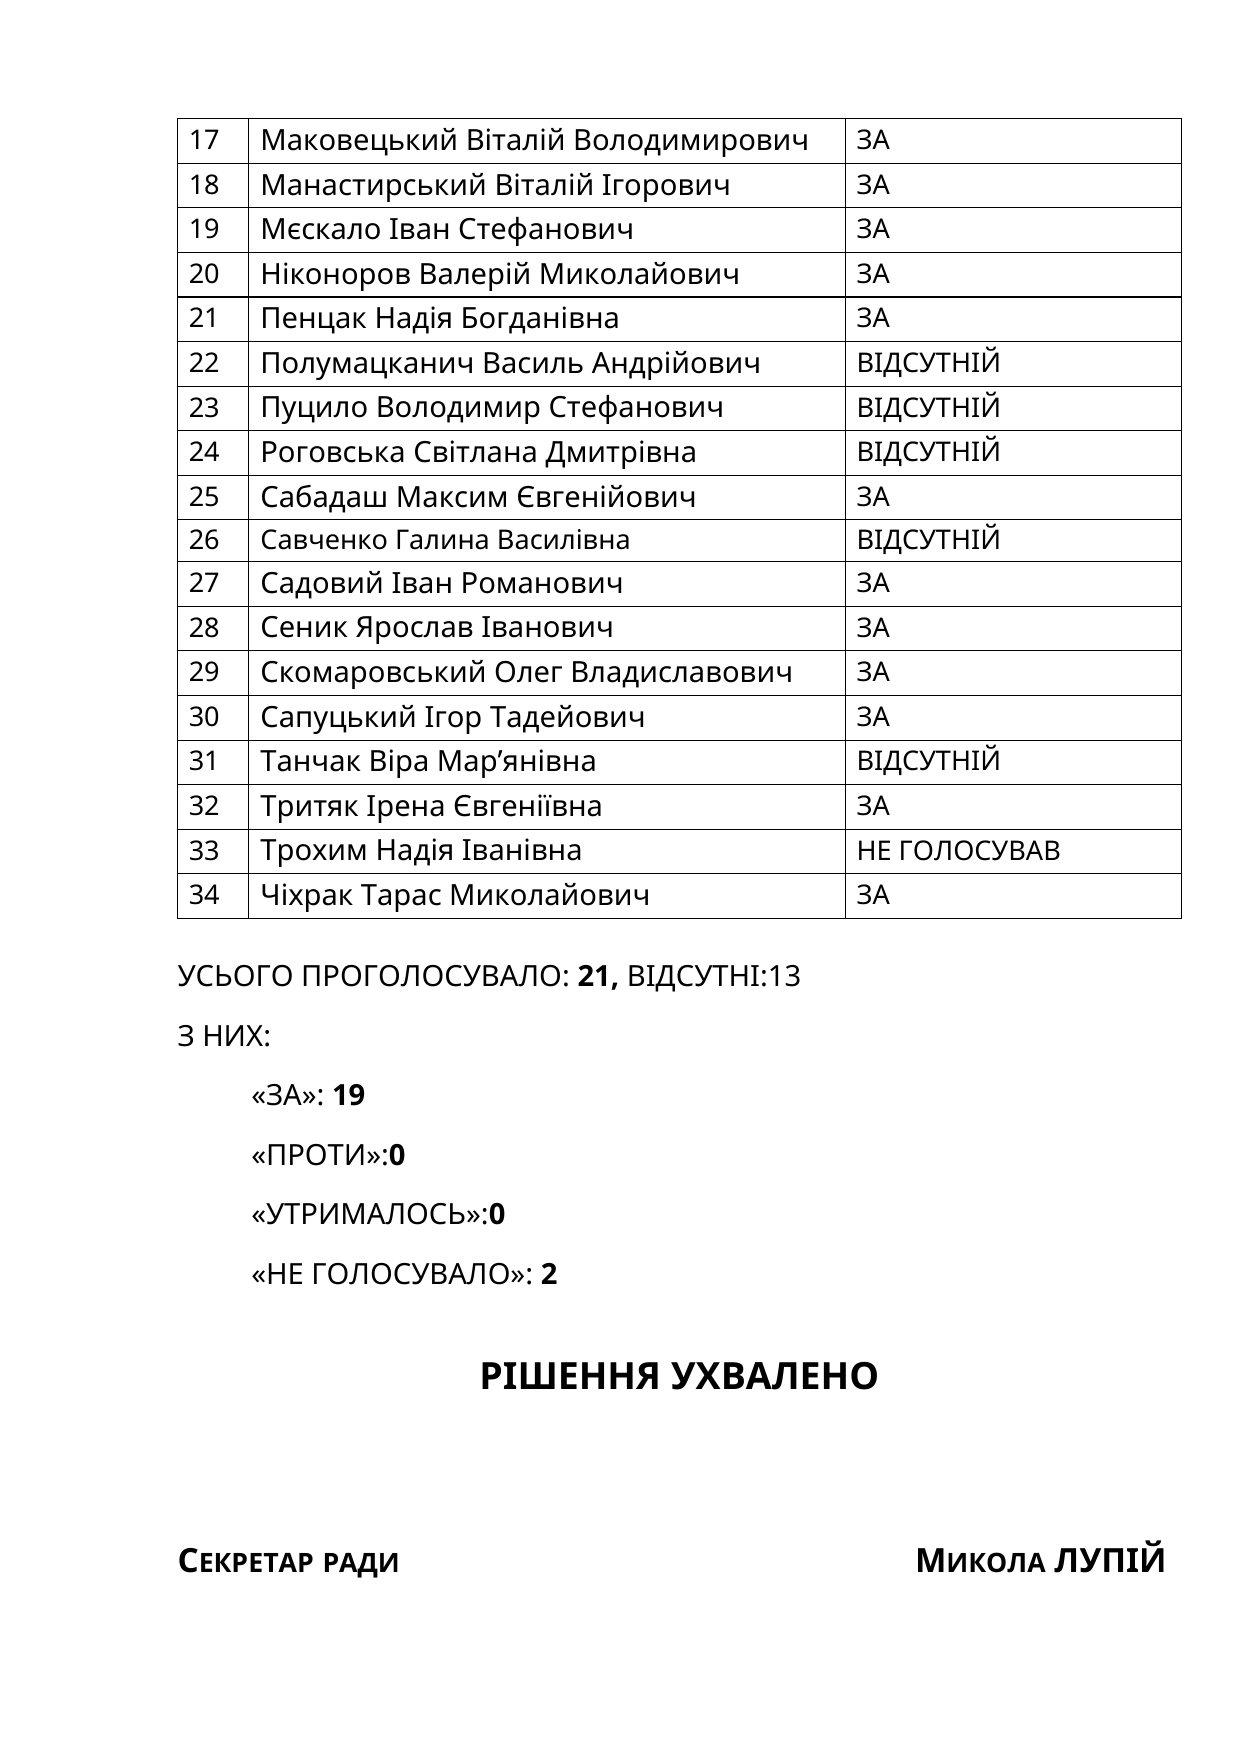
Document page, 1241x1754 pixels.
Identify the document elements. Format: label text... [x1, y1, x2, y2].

table_cell 22 [178, 342, 248, 386]
table_cell 32 [178, 785, 248, 829]
table_cell Сабадаш Максим Євгенійович [249, 476, 845, 519]
table_cell ЗА [846, 696, 1181, 739]
table_cell 33 [178, 830, 248, 873]
table_cell Сеник Ярослав Іванович [249, 607, 845, 650]
table_cell ВІДСУТНІЙ [846, 387, 1181, 430]
table_cell 29 [178, 651, 248, 695]
table_cell ЗА [846, 298, 1181, 341]
table_cell 25 [178, 476, 248, 519]
table_cell ВІДСУТНІЙ [846, 342, 1181, 386]
text РІШЕННЯ УХВАЛЕНО [177, 1349, 1181, 1401]
table_cell 18 [178, 164, 248, 207]
table_cell Трохим Надія Іванівна [249, 830, 845, 873]
table_cell Мєскало Іван Стефанович [249, 208, 845, 252]
table_cell ВІДСУТНІЙ [846, 520, 1181, 561]
table_cell ЗА [846, 119, 1181, 163]
table_cell Маковецький Віталій Володимирович [249, 119, 845, 163]
table_cell ЗА [846, 874, 1181, 918]
text «НЕ ГОЛОСУВАЛО»: 2 [177, 1253, 1181, 1293]
table_cell 34 [178, 874, 248, 918]
table_cell 17 [178, 119, 248, 163]
table_cell 28 [178, 607, 248, 650]
table_cell 21 [178, 298, 248, 341]
table_cell ЗА [846, 607, 1181, 650]
text Секретар ради Микола ЛУПІЙ [177, 1537, 1181, 1582]
text З НИХ: [177, 1015, 1181, 1055]
table_cell НЕ ГОЛОСУВАВ [846, 830, 1181, 873]
table_cell 24 [178, 431, 248, 475]
text «ПРОТИ»:0 [177, 1134, 1181, 1174]
table_cell Ніконоров Валерій Миколайович [249, 253, 845, 296]
table_cell ВІДСУТНІЙ [846, 741, 1181, 784]
text «УТРИМАЛОСЬ»:0 [177, 1194, 1181, 1233]
table_cell Роговська Світлана Дмитрівна [249, 431, 845, 475]
table_cell 30 [178, 696, 248, 739]
table_cell ЗА [846, 476, 1181, 519]
table_cell ЗА [846, 208, 1181, 252]
table_cell ЗА [846, 651, 1181, 695]
table_cell ЗА [846, 785, 1181, 829]
text «ЗА»: 19 [177, 1075, 1181, 1114]
table_cell Манастирський Віталій Ігорович [249, 164, 845, 207]
table_cell Полумацканич Василь Андрійович [249, 342, 845, 386]
table_cell 23 [178, 387, 248, 430]
table_cell Сапуцький Ігор Тадейович [249, 696, 845, 739]
table_cell 26 [178, 520, 248, 561]
table_cell ВІДСУТНІЙ [846, 431, 1181, 475]
table_cell Пуцило Володимир Стефанович [249, 387, 845, 430]
table_cell Савченко Галина Василівна [249, 520, 845, 561]
table_cell ЗА [846, 164, 1181, 207]
table_cell 31 [178, 741, 248, 784]
table_cell ЗА [846, 253, 1181, 296]
table_cell 19 [178, 208, 248, 252]
table_cell Чіхрак Тарас Миколайович [249, 874, 845, 918]
table_cell Садовий Іван Романович [249, 562, 845, 606]
table_cell Тритяк Ірена Євгеніївна [249, 785, 845, 829]
text Усього проголосувало: 21, ВІДСУТНІ:13 [177, 956, 1181, 995]
table_cell 20 [178, 253, 248, 296]
table_cell Скомаровський Олег Владиславович [249, 651, 845, 695]
table_cell Пенцак Надія Богданівна [249, 298, 845, 341]
table_cell Танчак Віра Мар’янівна [249, 741, 845, 784]
table_cell ЗА [846, 562, 1181, 606]
table_cell 27 [178, 562, 248, 606]
